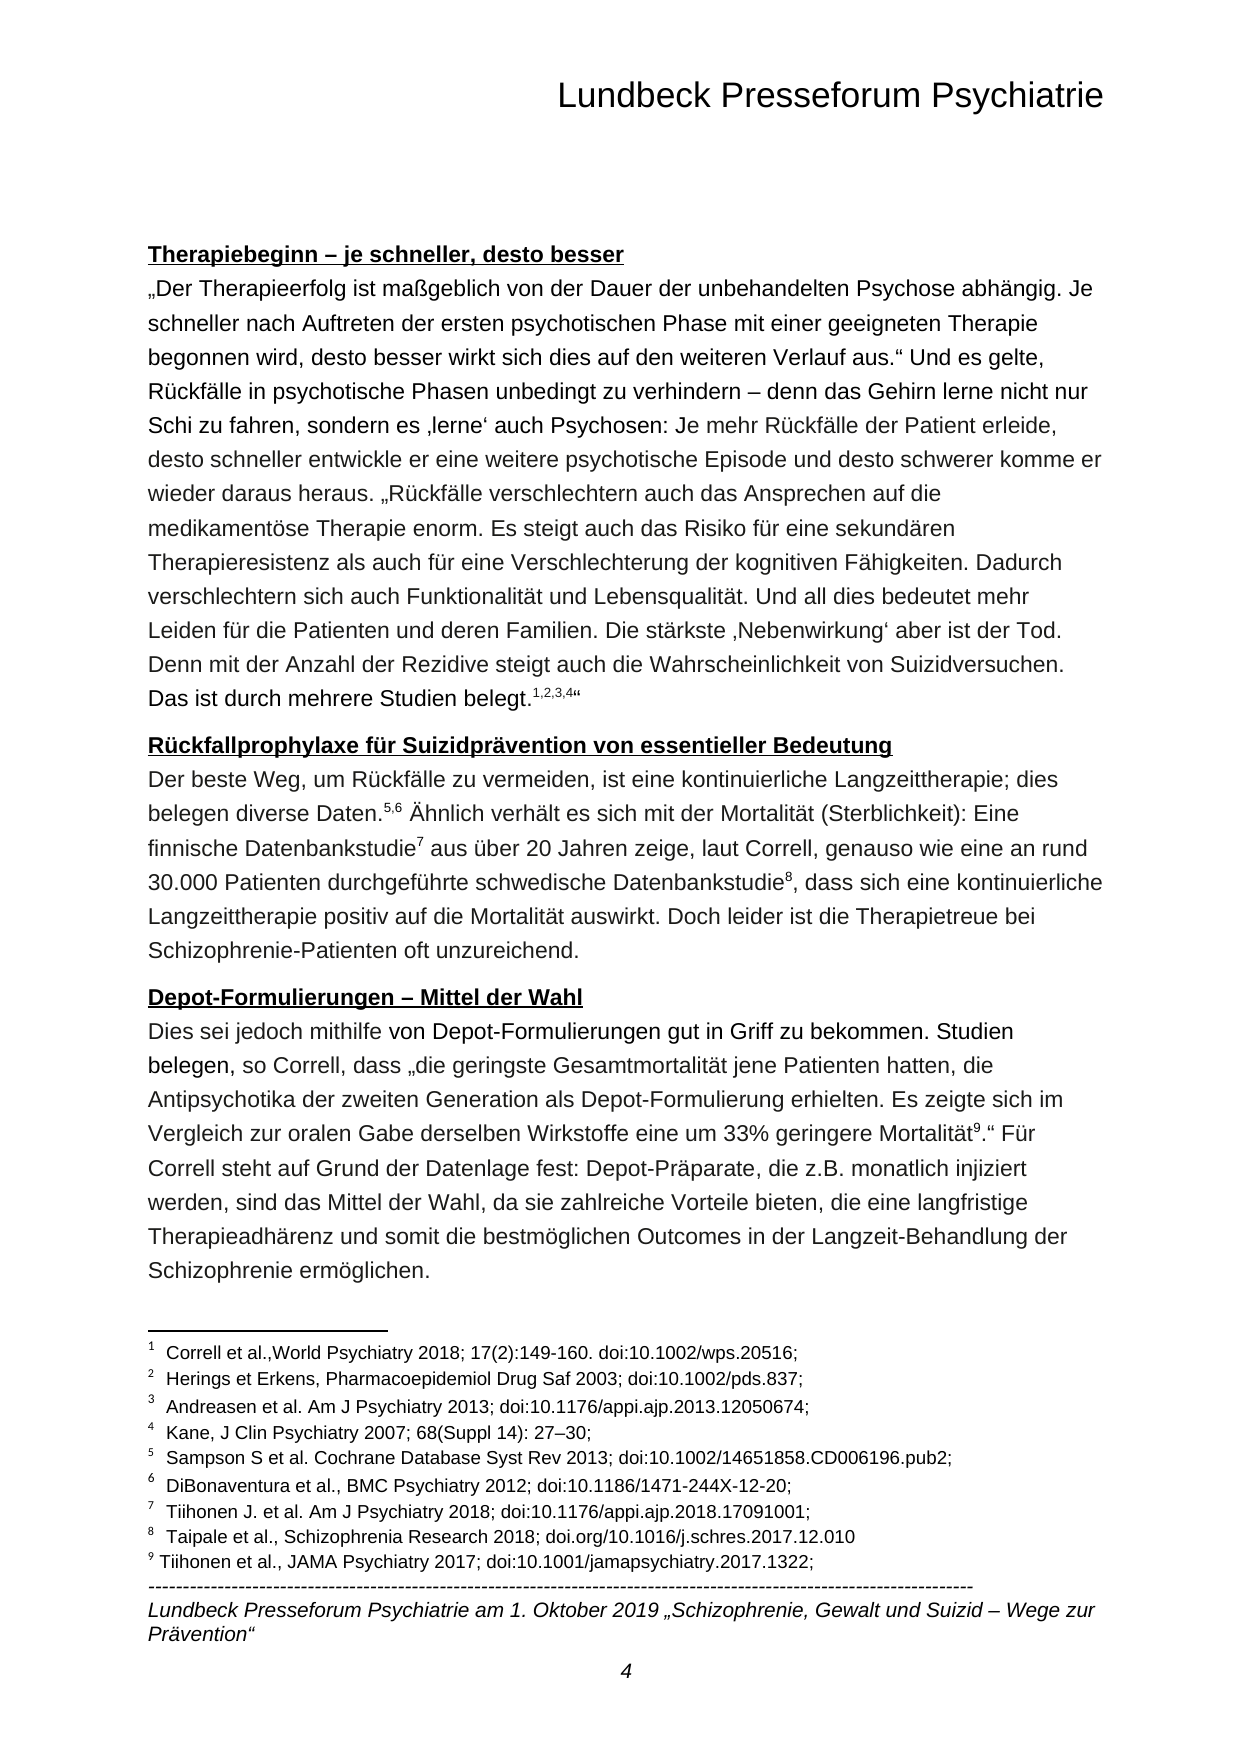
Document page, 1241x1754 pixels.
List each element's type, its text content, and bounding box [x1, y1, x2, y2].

text „Der Therapieerfolg ist maßgeblich von der Dauer der unbehandelten Psychose abhängig. Je schneller nach Auftreten der ersten psychotischen Phase mit einer geeigneten Therapie begonnen wird, desto besser wirkt sich dies auf den weiteren Verlauf aus.“ Und es gelte, Rückfälle in psychotische Phasen unbedingt zu verhindern – denn das Gehirn lerne nicht nur Schi zu fahren, sondern es ‚lerne‘ auch Psychosen: Je mehr Rückfälle der Patient erleide, desto schneller entwickle er eine weitere psychotische Episode und desto schwerer komme er wieder daraus heraus. „Rückfälle verschlechtern auch das Ansprechen auf die medikamentöse Therapie enorm. Es steigt auch das Risiko für eine sekundären Therapieresistenz als auch für eine Verschlechterung der kognitiven Fähigkeiten. Dadurch verschlechtern sich auch Funktionalität und Lebensqualität. Und all dies bedeutet mehr Leiden für die Patienten und deren Familien. Die stärkste ‚Nebenwirkung‘ aber ist der Tod. Denn mit der Anzahl der Rezidive steigt auch die Wahrscheinlichkeit von Suizidversuchen. Das ist durch mehrere Studien belegt.,,,“ [148, 275, 1104, 712]
text Therapiebeginn – je schneller, desto besser [148, 241, 1104, 267]
text Depot-Formulierungen – Mittel der Wahl [148, 984, 1104, 1010]
text Der beste Weg, um Rückfälle zu vermeiden, ist eine kontinuierliche Langzeittherapie; dies belegen diverse Daten., Ähnlich verhält es sich mit der Mortalität (Sterblichkeit): Eine finnische Datenbankstudie aus über 20 Jahren zeige, laut Correll, genauso wie eine an rund 30.000 Patienten durchgeführte schwedische Datenbankstudie, dass sich eine kontinuierliche Langzeittherapie positiv auf die Mortalität auswirkt. Doch leider ist die Therapietreue bei Schizophrenie-Patienten oft unzureichend. [148, 766, 1104, 963]
text Dies sei jedoch mithilfe von Depot-Formulierungen gut in Griff zu bekommen. Studien belegen, so Correll, dass „die geringste Gesamtmortalität jene Patienten hatten, die Antipsychotika der zweiten Generation als Depot-Formulierung erhielten. Es zeigte sich im Vergleich zur oralen Gabe derselben Wirkstoffe eine um 33% geringere Mortalität.“ Für Correll steht auf Grund der Datenlage fest: Depot-Präparate, die z.B. monatlich injiziert werden, sind das Mittel der Wahl, da sie zahlreiche Vorteile bieten, die eine langfristige Therapieadhärenz und somit die bestmöglichen Outcomes in der Langzeit-Behandlung der Schizophrenie ermöglichen. [148, 1018, 1104, 1283]
text Rückfallprophylaxe für Suizidprävention von essentieller Bedeutung [148, 732, 1104, 758]
